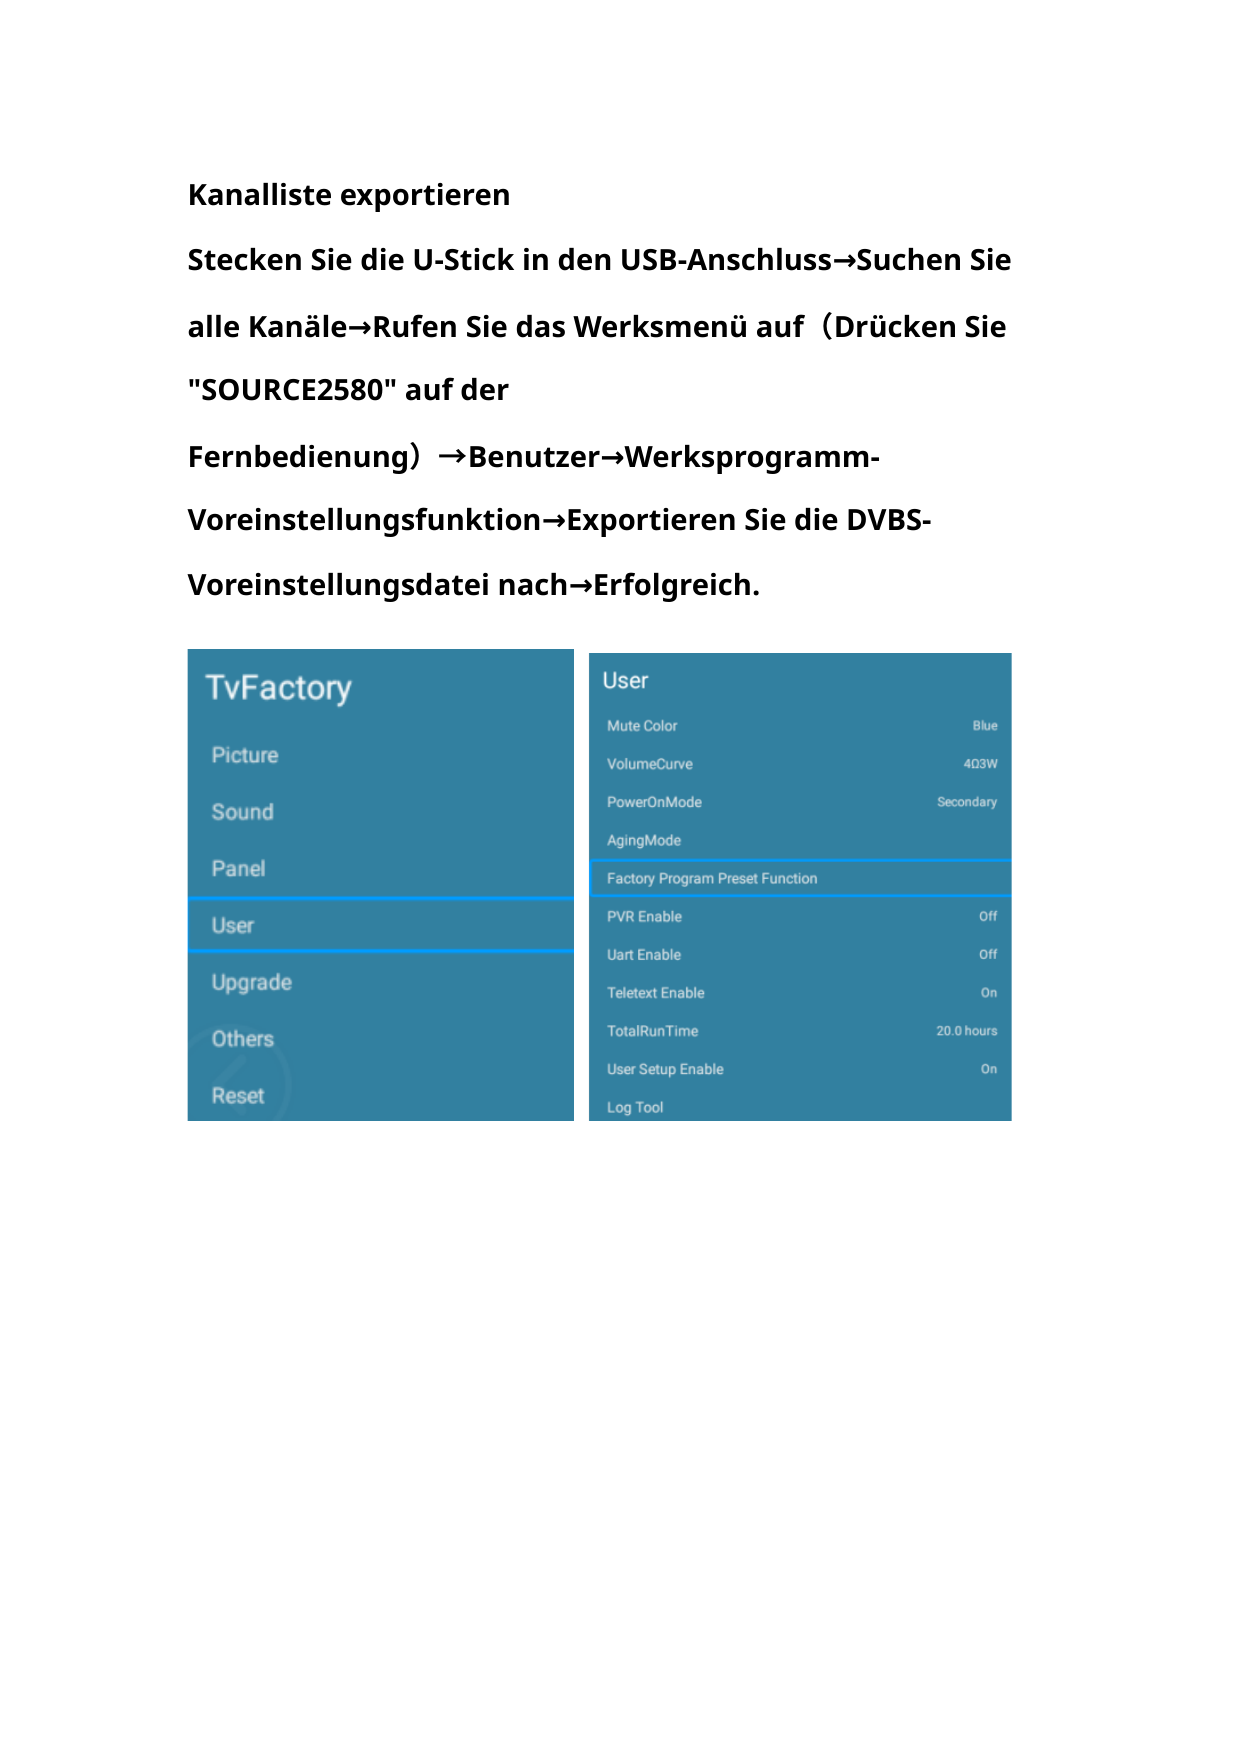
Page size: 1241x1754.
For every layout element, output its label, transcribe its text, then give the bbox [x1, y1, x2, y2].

picture [588, 653, 1012, 1121]
text Kanalliste exportieren [187, 162, 1053, 227]
text Stecken Sie die U-Stick in den USB-Anschluss→Suchen Sie alle Kanäle→Rufen Sie das Werksmenü auf（Drücken Sie "SOURCE2580" auf der Fernbedienung）→Benutzer→Werksprogramm-Voreinstellungsfunktion→Exportieren Sie die DVBS-Voreinstellungsdatei nach→Erfolgreich. [187, 227, 1053, 617]
picture [187, 649, 574, 1121]
